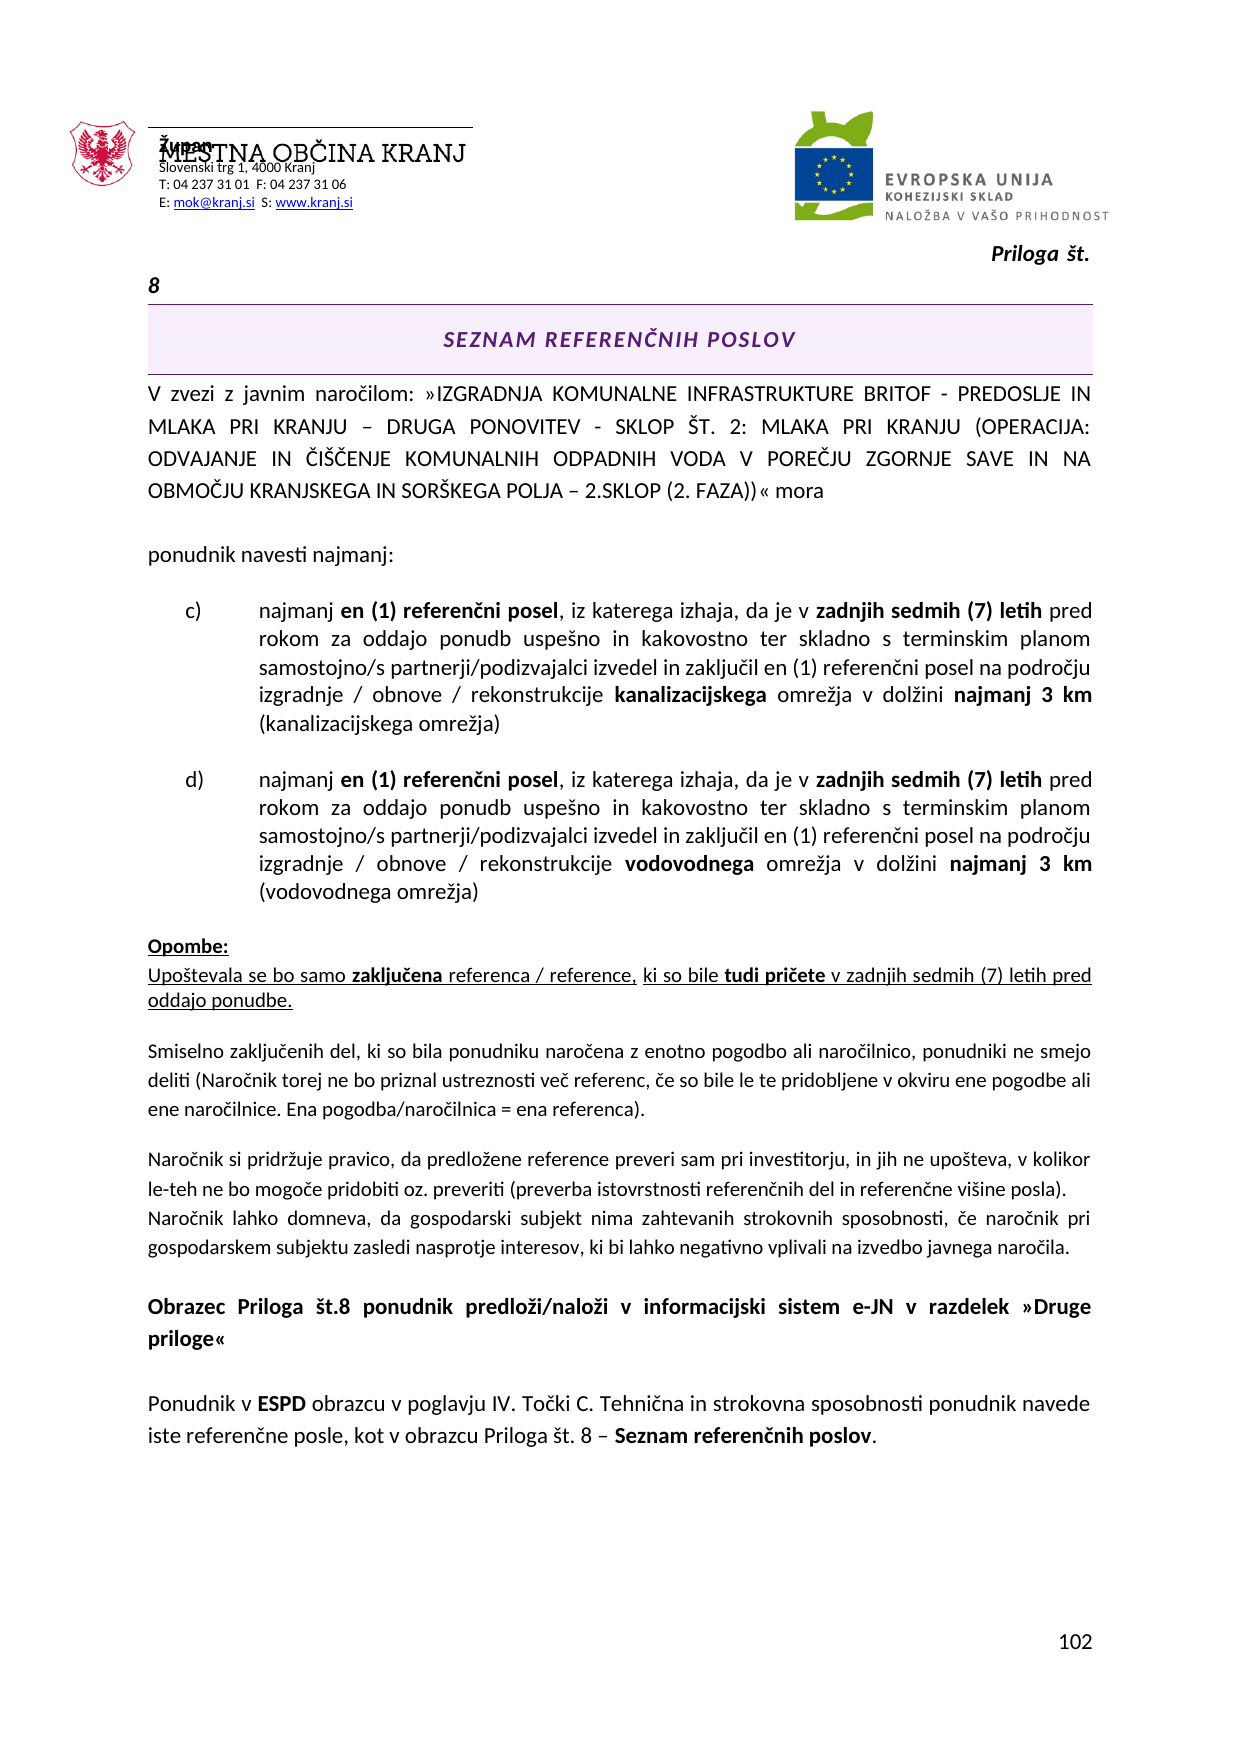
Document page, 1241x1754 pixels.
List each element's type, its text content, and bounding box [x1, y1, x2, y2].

text ponudnik navesti najmanj: [148, 541, 1093, 568]
text Opombe: [148, 933, 1093, 958]
text V zvezi z javnim naročilom: »« mora [148, 379, 1092, 504]
text SEZNAM REFERENČNIH POSLOV [148, 305, 1093, 374]
picture [714, 103, 1149, 230]
text Obrazec Priloga št.8 ponudnik predloži/naloži v informacijski sistem e-JN v razdelek »Druge priloge« [148, 1292, 1093, 1353]
text Naročnik si pridržuje pravico, da predložene reference preveri sam pri investitorju, in jih ne upošteva, v kolikor le-teh ne bo mogoče pridobiti oz. preveriti (preverba istovrstnosti referenčnih del in referenčne višine posla). [148, 1147, 1093, 1201]
text Ponudnik v ESPD obrazcu v poglavju IV. Točki C. Tehnična in strokovna sposobnosti ponudnik navede iste referenčne posle, kot v obrazcu Priloga št. 8 – Seznam referenčnih poslov. [148, 1389, 1093, 1449]
list najmanj en (1) referenčni posel, iz katerega izhaja, da je v zadnjih sedmih (7) letih pred rokom za oddajo ponudb uspešno in kakovostno ter skladno s terminskim planom samostojno/s partnerji/podizvajalci izvedel in zaključil en (1) referenčni posel na področju izgradnje / obnove / rekonstrukcije kanalizacijskega omrežja v dolžini najmanj 3 km (kanalizacijskega omrežja) [185, 597, 1093, 737]
text Naročnik lahko domneva, da gospodarski subjekt nima zahtevanih strokovnih sposobnosti, če naročnik pri gospodarskem subjektu zasledi nasprotje interesov, ki bi lahko negativno vplivali na izvedbo javnega naročila. [148, 1205, 1093, 1259]
text Priloga št. 8 [148, 239, 1093, 299]
text Upoštevala se bo samo zaključena referenca / reference, ki so bile tudi pričete v zadnjih sedmih (7) letih pred oddajo ponudbe. [148, 962, 1093, 1013]
list najmanj en (1) referenčni posel, iz katerega izhaja, da je v zadnjih sedmih (7) letih pred rokom za oddajo ponudb uspešno in kakovostno ter skladno s terminskim planom samostojno/s partnerji/podizvajalci izvedel in zaključil en (1) referenčni posel na področju izgradnje / obnove / rekonstrukcije vodovodnega omrežja v dolžini najmanj 3 km (vodovodnega omrežja) [185, 765, 1093, 905]
text Smiselno zaključenih del, ki so bila ponudniku naročena z enotno pogodbo ali naročilnico, ponudniki ne smejo deliti (Naročnik torej ne bo priznal ustreznosti več referenc, če so bile le te pridobljene v okviru ene pogodbe ali ene naročilnice. Ena pogodba/naročilnica = ena referenca). [148, 1038, 1093, 1122]
